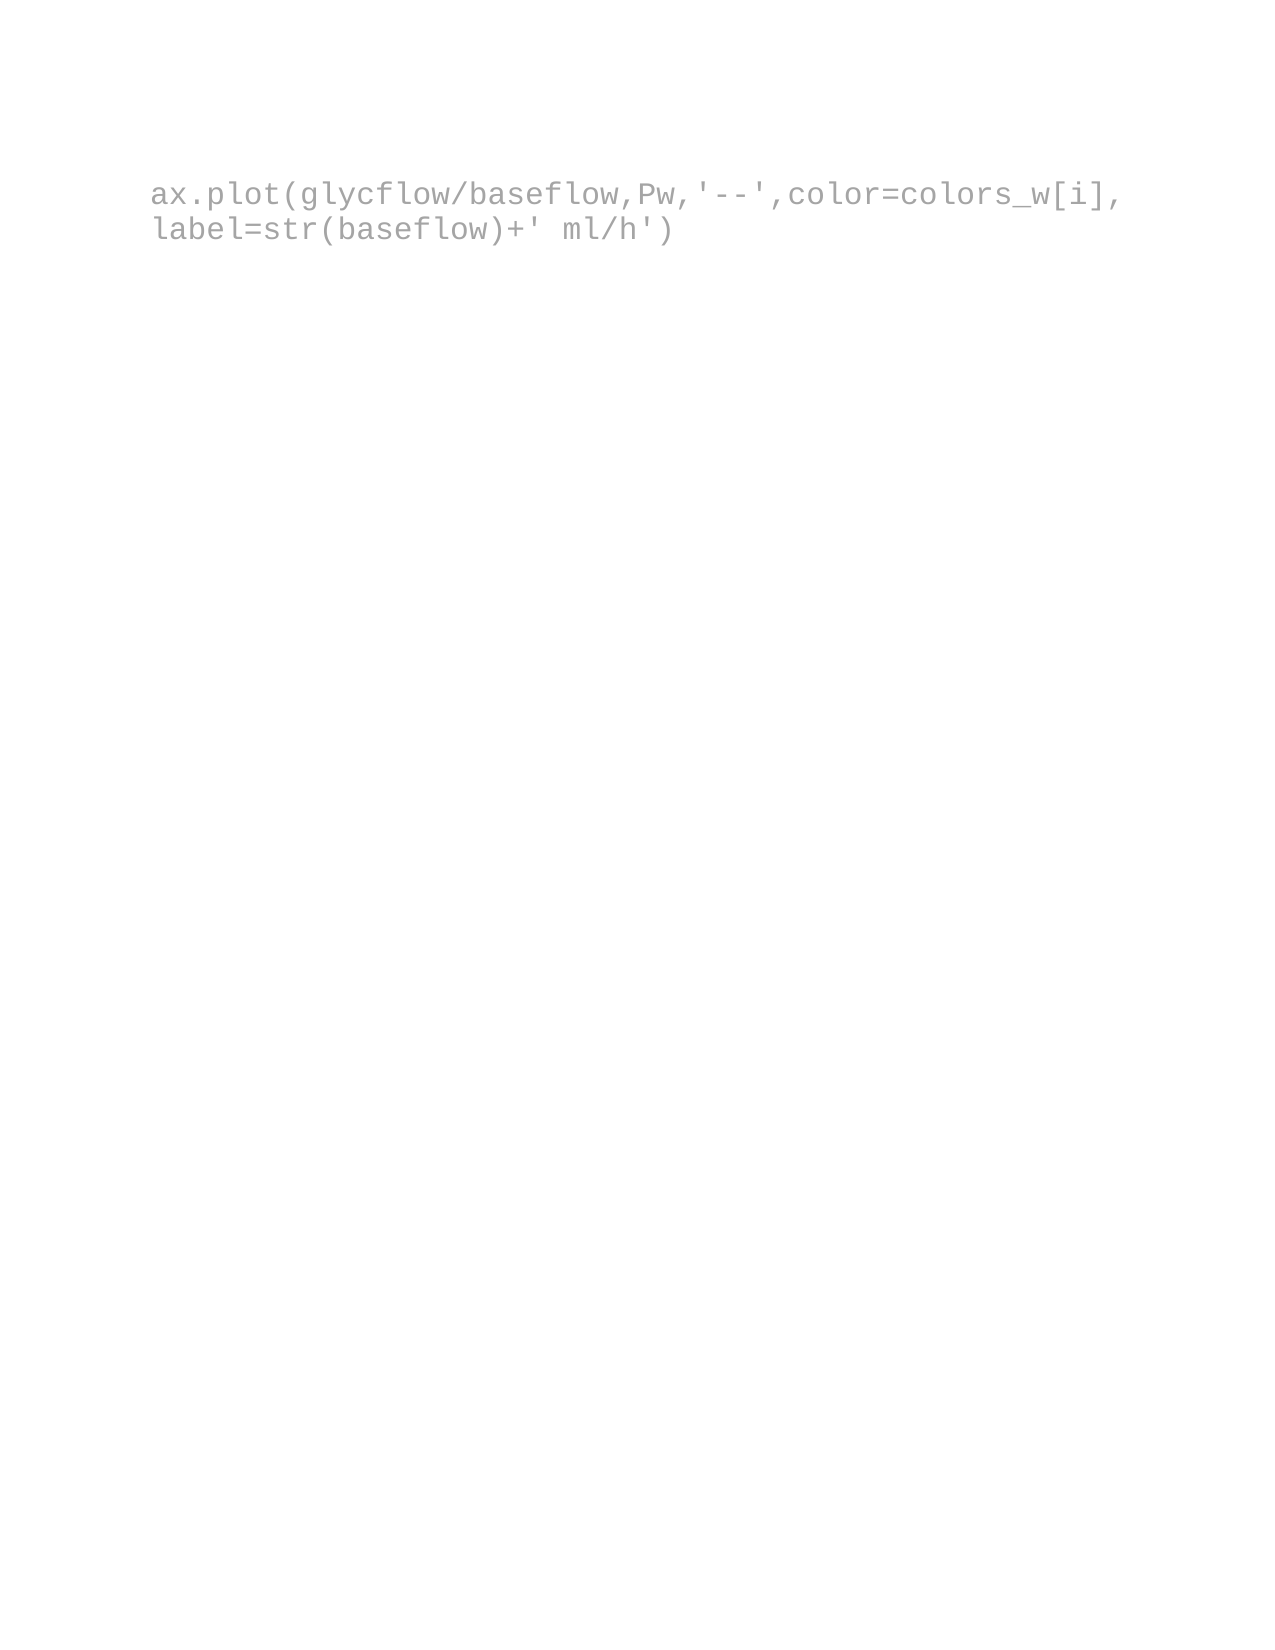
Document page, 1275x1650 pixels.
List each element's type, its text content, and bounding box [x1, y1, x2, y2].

text ax.plot(glycflow/baseflow,Pw,'--',color=colors_w[i],label=str(baseflow)+' ml/h') [150, 150, 1125, 249]
